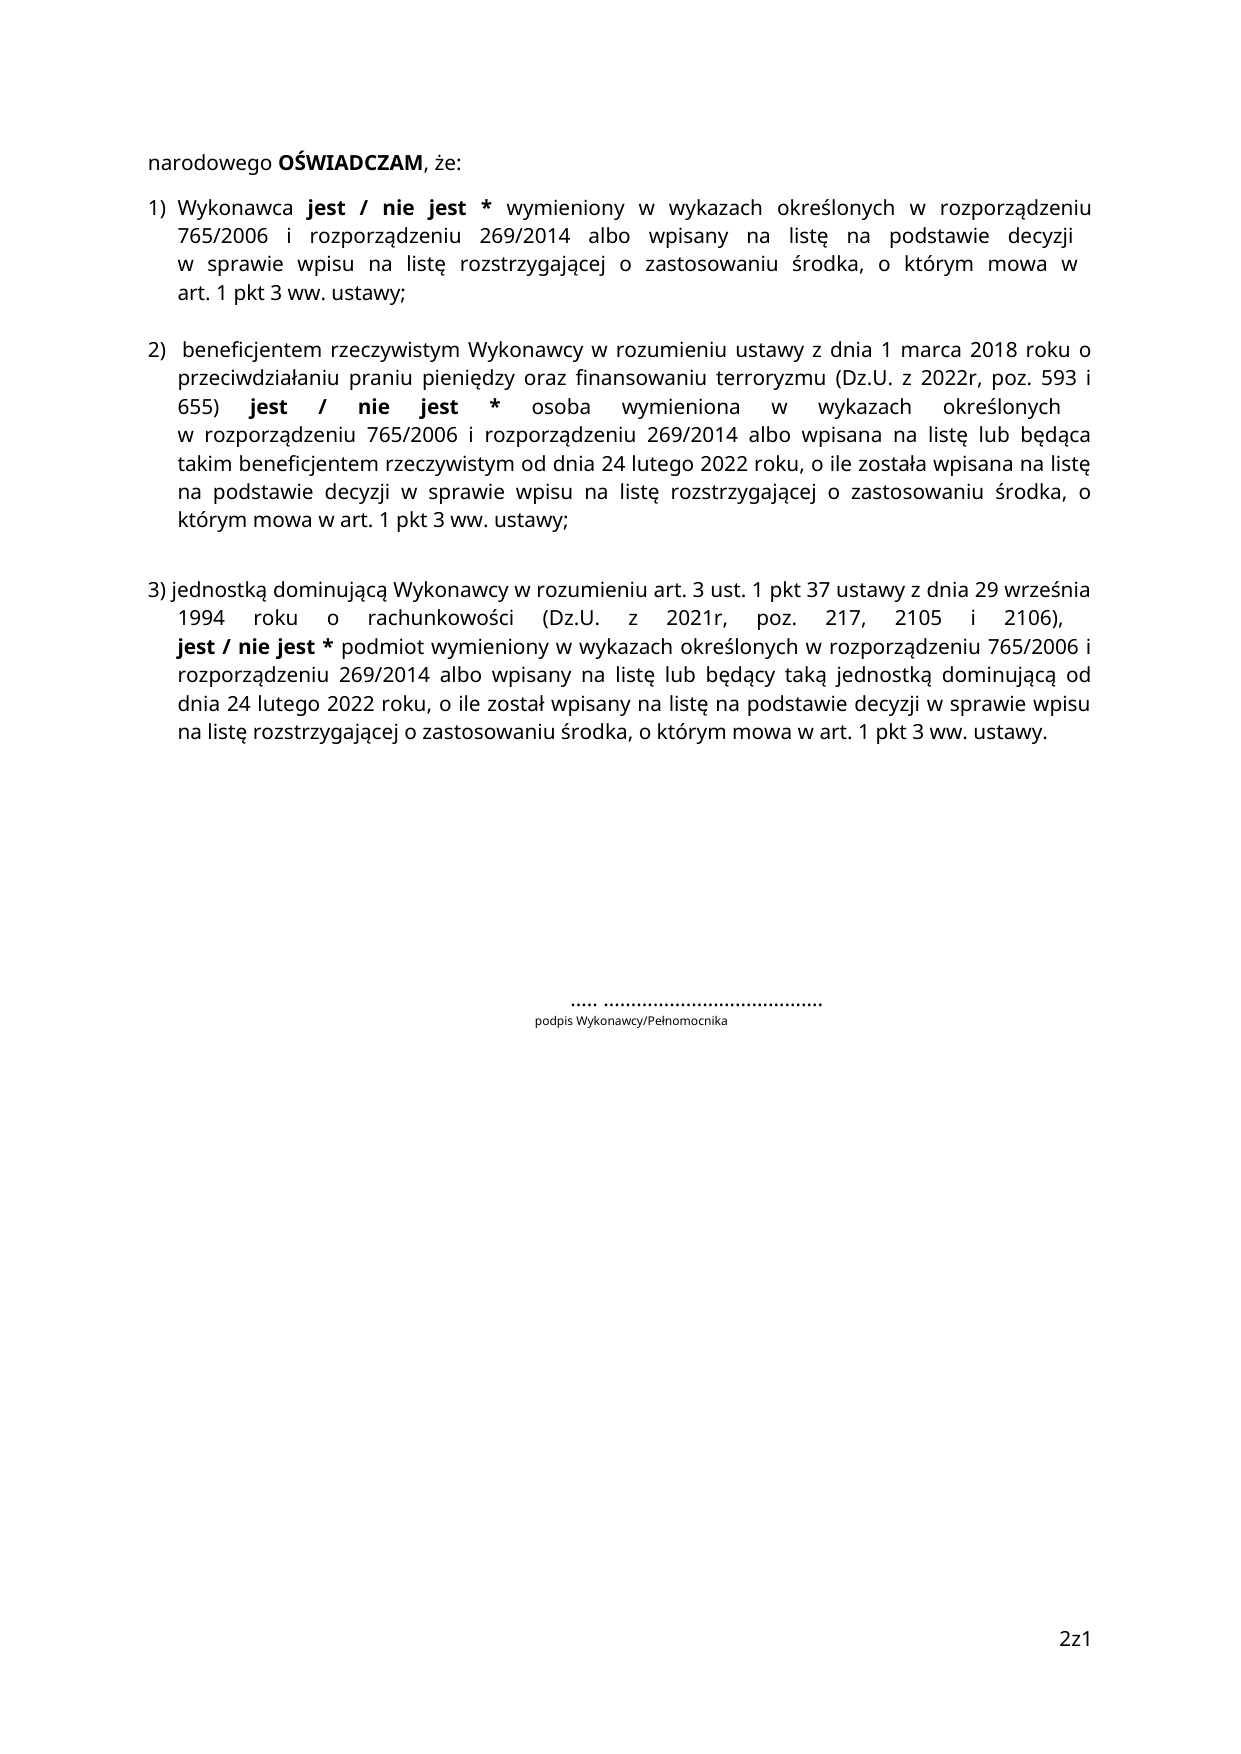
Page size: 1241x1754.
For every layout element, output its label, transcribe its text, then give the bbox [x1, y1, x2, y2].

list 2) beneficjentem rzeczywistym Wykonawcy w rozumieniu ustawy z dnia 1 marca 2018 roku o przeciwdziałaniu praniu pieniędzy oraz finansowaniu terroryzmu (Dz.U. z 2022r, poz. 593 i 655) jest / nie jest * osoba wymieniona w wykazach określonych w rozporządzeniu 765/2006 i rozporządzeniu 269/2014 albo wpisana na listę lub będąca takim beneficjentem rzeczywistym od dnia 24 lutego 2022 roku, o ile została wpisana na listę na podstawie decyzji w sprawie wpisu na listę rozstrzygającej o zastosowaniu środka, o którym mowa w art. 1 pkt 3 ww. ustawy; [148, 335, 1093, 534]
list 1) Wykonawca jest / nie jest * wymieniony w wykazach określonych w rozporządzeniu 765/2006 i rozporządzeniu 269/2014 albo wpisany na listę na podstawie decyzji w sprawie wpisu na listę rozstrzygającej o zastosowaniu środka, o którym mowa w art. 1 pkt 3 ww. ustawy; [148, 193, 1093, 306]
text 3) jednostką dominującą Wykonawcy w rozumieniu art. 3 ust. 1 pkt 37 ustawy z dnia 29 września 1994 roku o rachunkowości (Dz.U. z 2021r, poz. 217, 2105 i 2106), jest / nie jest * podmiot wymieniony w wykazach określonych w rozporządzeniu 765/2006 i rozporządzeniu 269/2014 albo wpisany na listę lub będący taką jednostką dominującą od dnia 24 lutego 2022 roku, o ile został wpisany na listę na podstawie decyzji w sprawie wpisu na listę rozstrzygającej o zastosowaniu środka, o którym mowa w art. 1 pkt 3 ww. ustawy. [148, 575, 1093, 746]
text podpis Wykonawcy/Pełnomocnika [148, 1012, 1093, 1041]
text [148, 148, 1093, 176]
text ….. …………………………………. [148, 984, 1093, 1012]
